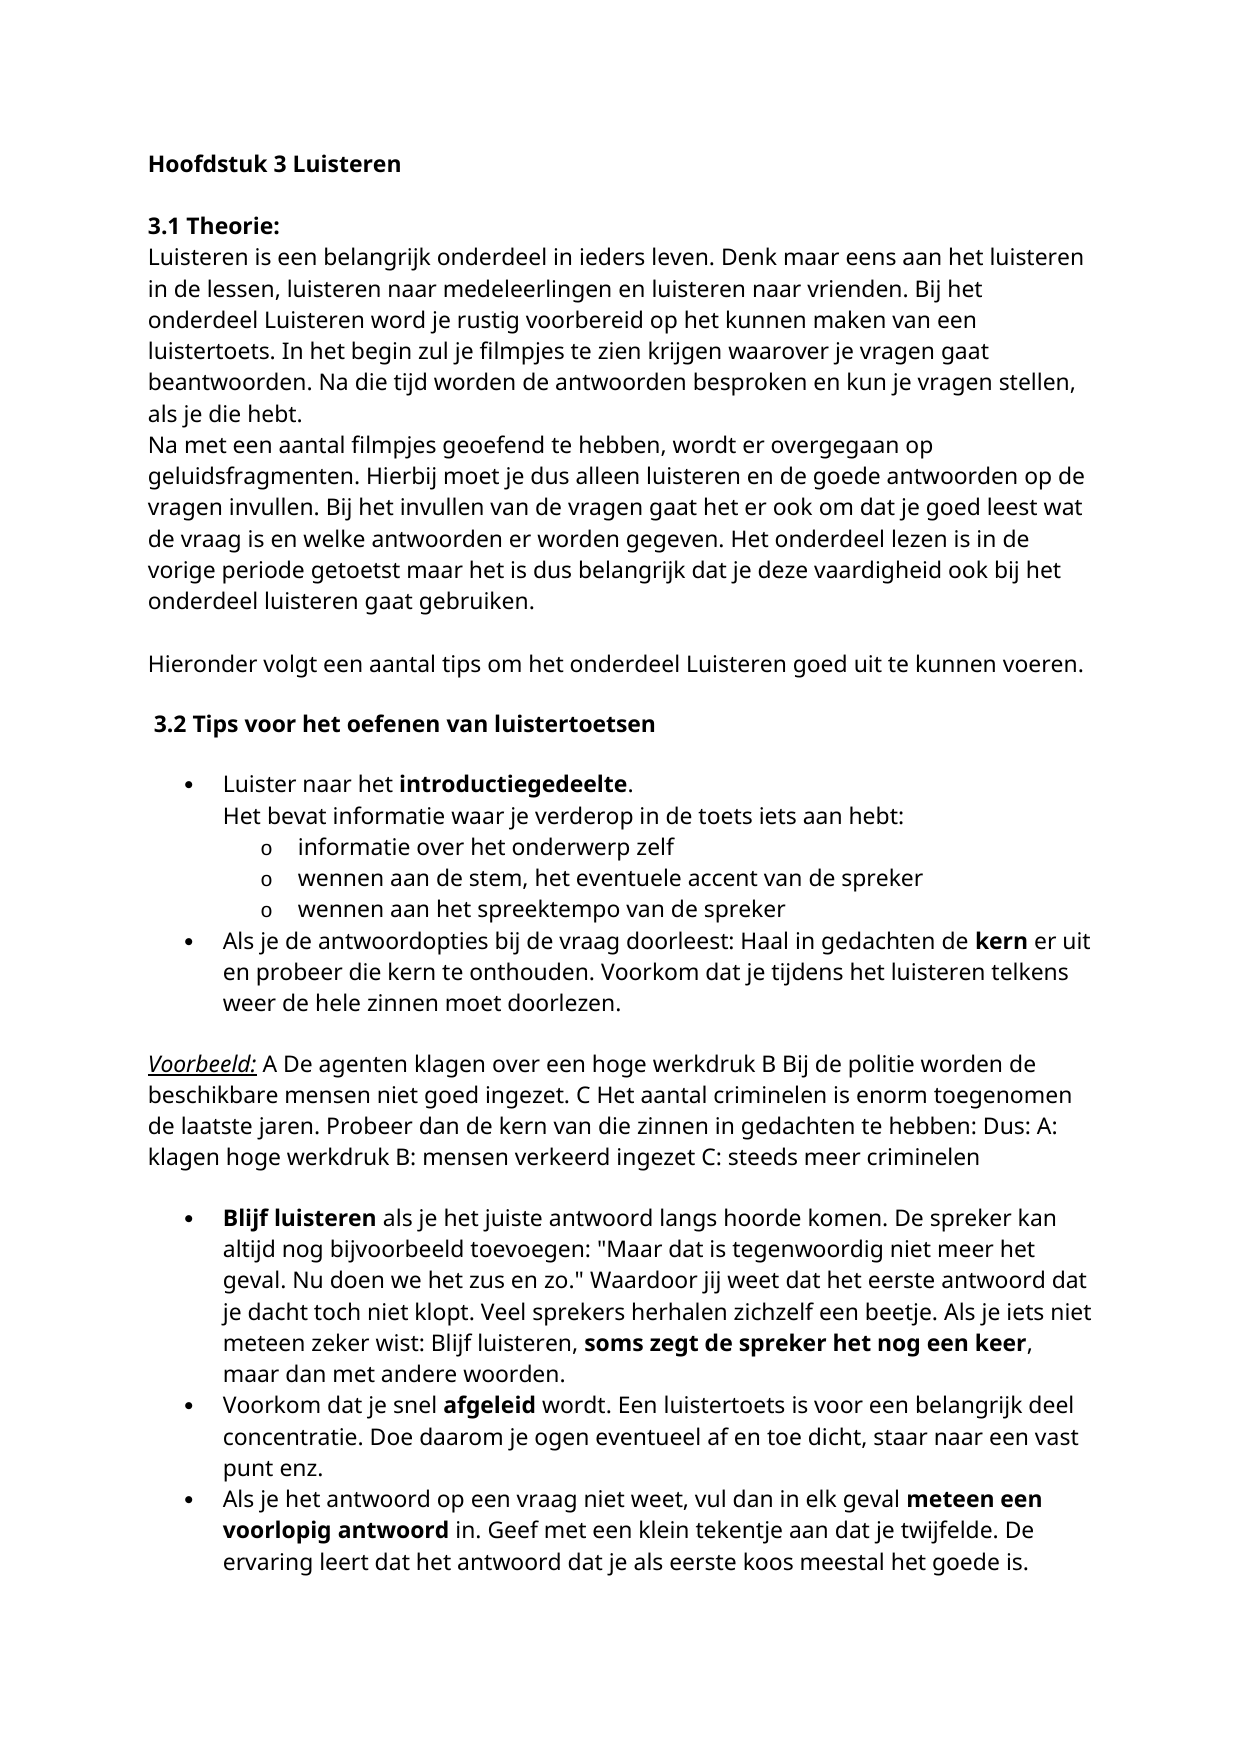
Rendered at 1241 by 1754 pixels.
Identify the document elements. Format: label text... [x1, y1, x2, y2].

text Na met een aantal filmpjes geoefend te hebben, wordt er overgegaan op geluidsfragmenten. Hierbij moet je dus alleen luisteren en de goede antwoorden op de vragen invullen. Bij het invullen van de vragen gaat het er ook om dat je goed leest wat de vraag is en welke antwoorden er worden gegeven. Het onderdeel lezen is in de vorige periode getoetst maar het is dus belangrijk dat je deze vaardigheid ook bij het onderdeel luisteren gaat gebruiken. [148, 429, 1093, 616]
list informatie over het onderwerp zelf [260, 831, 1093, 862]
text Luisteren is een belangrijk onderdeel in ieders leven. Denk maar eens aan het luisteren in de lessen, luisteren naar medeleerlingen en luisteren naar vrienden. Bij het onderdeel Luisteren word je rustig voorbereid op het kunnen maken van een luistertoets. In het begin zul je filmpjes te zien krijgen waarover je vragen gaat beantwoorden. Na die tijd worden de antwoorden besproken en kun je vragen stellen, als je die hebt. [148, 241, 1093, 429]
list Als je het antwoord op een vraag niet weet, vul dan in elk geval meteen een voorlopig antwoord in. Geef met een klein tekentje aan dat je twijfelde. De ervaring leert dat het antwoord dat je als eerste koos meestal het goede is. [185, 1483, 1093, 1577]
list Als je de antwoordopties bij de vraag doorleest: Haal in gedachten de kern er uit en probeer die kern te onthouden. Voorkom dat je tijdens het luisteren telkens weer de hele zinnen moet doorlezen. [185, 925, 1093, 1018]
text 3.2 Tips voor het oefenen van luistertoetsen [148, 708, 1093, 739]
text Voorbeeld: A De agenten klagen over een hoge werkdruk B Bij de politie worden de beschikbare mensen niet goed ingezet. C Het aantal criminelen is enorm toegenomen de laatste jaren. Probeer dan de kern van die zinnen in gedachten te hebben: Dus: A: klagen hoge werkdruk B: mensen verkeerd ingezet C: steeds meer criminelen [148, 1048, 1093, 1173]
list wennen aan de stem, het eventuele accent van de spreker [260, 862, 1093, 893]
text Hieronder volgt een aantal tips om het onderdeel Luisteren goed uit te kunnen voeren. [148, 648, 1093, 679]
list Luister naar het introductiegedeelte. Het bevat informatie waar je verderop in de toets iets aan hebt: [185, 768, 1093, 831]
text Hoofdstuk 3 Luisteren [148, 148, 1093, 179]
text 3.1 Theorie: [148, 210, 1093, 241]
list Blijf luisteren als je het juiste antwoord langs hoorde komen. De spreker kan altijd nog bijvoorbeeld toevoegen: "Maar dat is tegenwoordig niet meer het geval. Nu doen we het zus en zo." Waardoor jij weet dat het eerste antwoord dat je dacht toch niet klopt. Veel sprekers herhalen zichzelf een beetje. Als je iets niet meteen zeker wist: Blijf luisteren, soms zegt de spreker het nog een keer, maar dan met andere woorden. [185, 1202, 1093, 1389]
list Voorkom dat je snel afgeleid wordt. Een luistertoets is voor een belangrijk deel concentratie. Doe daarom je ogen eventueel af en toe dicht, staar naar een vast punt enz. [185, 1389, 1093, 1483]
list wennen aan het spreektempo van de spreker [260, 893, 1093, 925]
